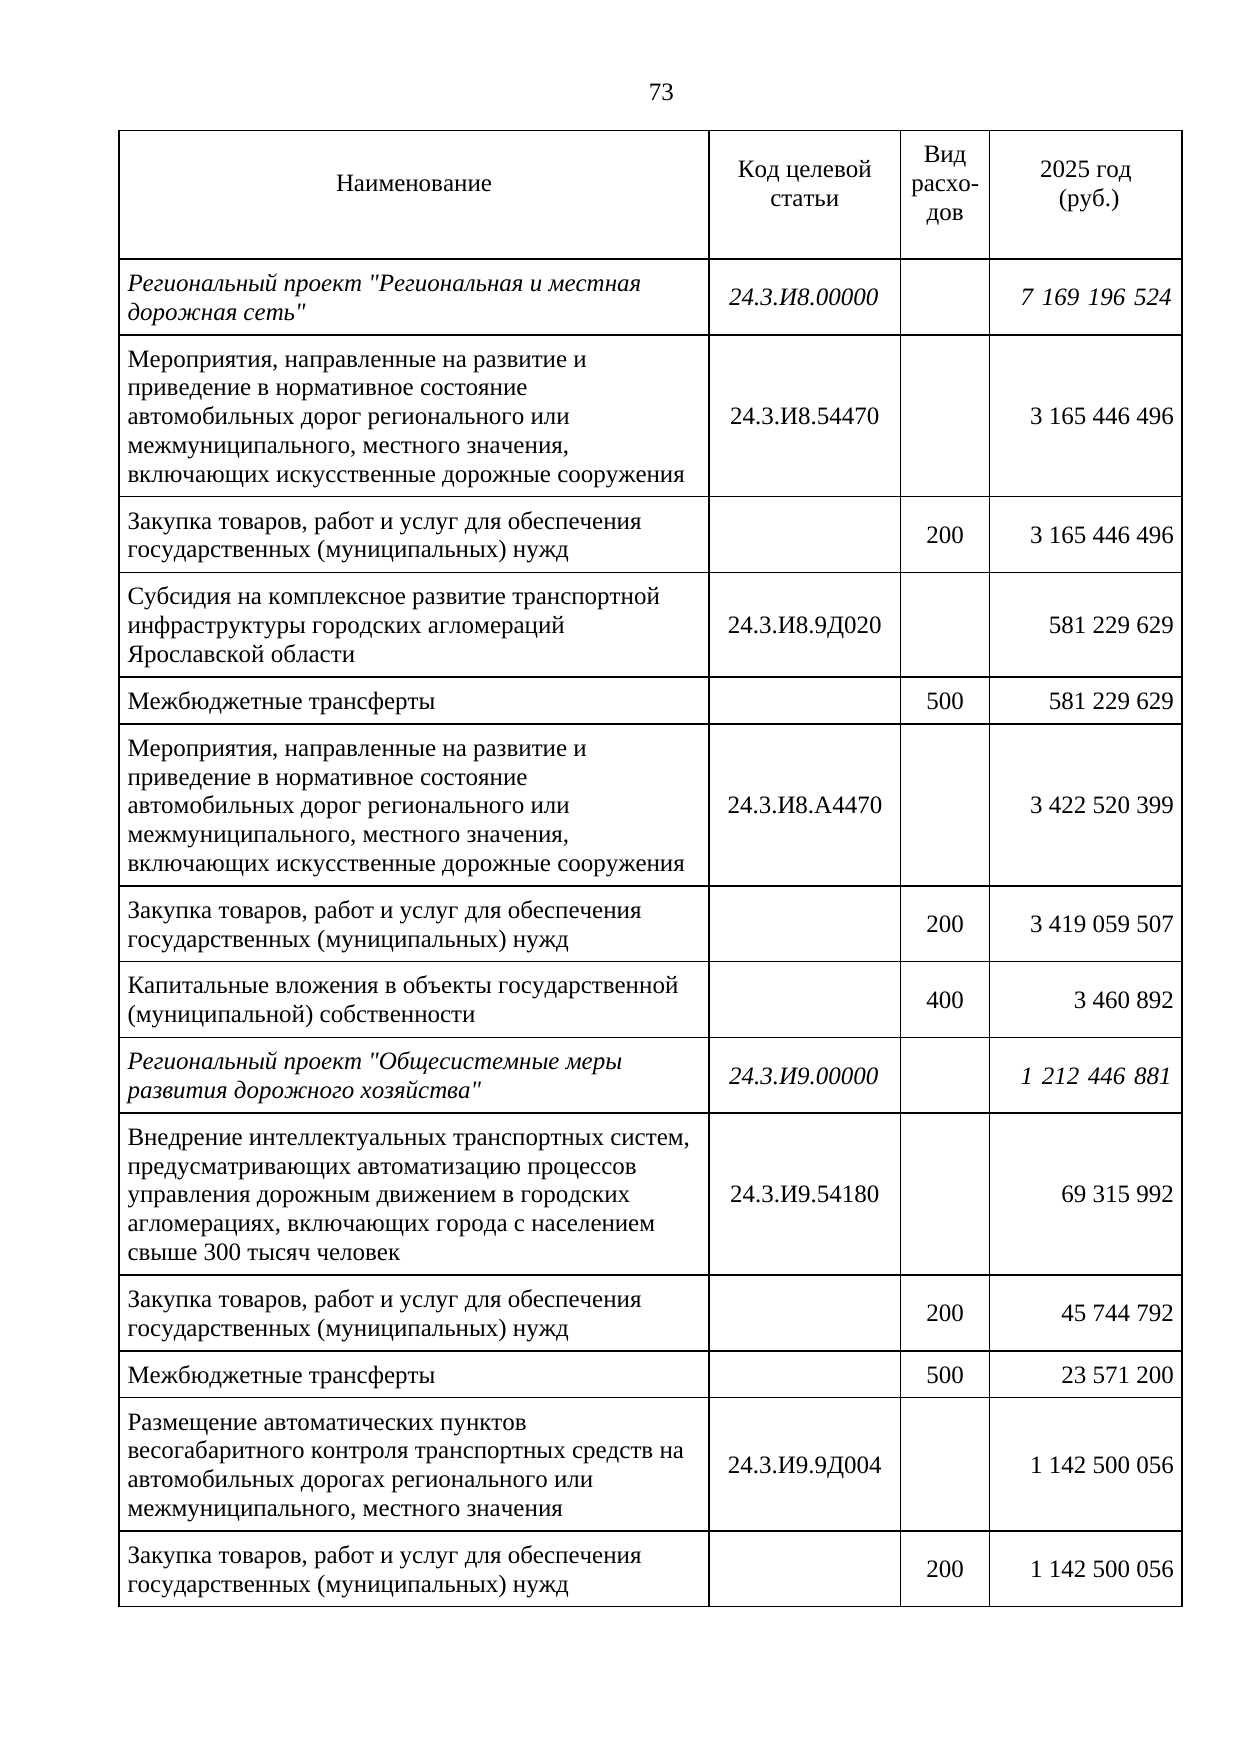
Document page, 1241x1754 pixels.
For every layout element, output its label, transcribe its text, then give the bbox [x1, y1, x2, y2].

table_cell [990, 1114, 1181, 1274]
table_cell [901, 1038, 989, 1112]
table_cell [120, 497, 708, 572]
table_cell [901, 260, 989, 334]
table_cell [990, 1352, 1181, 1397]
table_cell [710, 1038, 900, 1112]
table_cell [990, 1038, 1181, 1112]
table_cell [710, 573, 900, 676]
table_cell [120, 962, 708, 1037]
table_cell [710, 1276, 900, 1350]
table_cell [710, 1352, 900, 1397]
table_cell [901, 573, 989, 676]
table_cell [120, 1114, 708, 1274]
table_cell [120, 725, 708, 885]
table_header Код целевой статьи [710, 131, 900, 258]
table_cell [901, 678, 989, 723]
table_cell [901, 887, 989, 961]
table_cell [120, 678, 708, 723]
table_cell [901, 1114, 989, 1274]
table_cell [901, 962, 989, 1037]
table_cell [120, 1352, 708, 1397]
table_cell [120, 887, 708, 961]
table_header Вид расхо-дов [901, 131, 989, 258]
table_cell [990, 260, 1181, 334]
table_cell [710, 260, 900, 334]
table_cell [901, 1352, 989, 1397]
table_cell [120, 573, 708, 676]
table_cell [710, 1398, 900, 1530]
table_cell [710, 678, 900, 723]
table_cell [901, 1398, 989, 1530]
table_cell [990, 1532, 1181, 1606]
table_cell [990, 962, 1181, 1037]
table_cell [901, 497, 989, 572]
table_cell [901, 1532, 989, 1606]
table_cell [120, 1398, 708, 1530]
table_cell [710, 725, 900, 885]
table_header Наименование [120, 131, 708, 258]
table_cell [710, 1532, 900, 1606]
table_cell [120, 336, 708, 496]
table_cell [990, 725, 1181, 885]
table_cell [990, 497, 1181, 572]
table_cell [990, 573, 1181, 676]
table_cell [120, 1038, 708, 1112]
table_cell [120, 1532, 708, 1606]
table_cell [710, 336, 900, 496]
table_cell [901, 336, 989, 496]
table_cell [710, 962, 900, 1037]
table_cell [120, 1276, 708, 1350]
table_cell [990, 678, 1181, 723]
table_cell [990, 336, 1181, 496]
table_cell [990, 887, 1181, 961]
table_header 2025 год (руб.) [990, 131, 1181, 258]
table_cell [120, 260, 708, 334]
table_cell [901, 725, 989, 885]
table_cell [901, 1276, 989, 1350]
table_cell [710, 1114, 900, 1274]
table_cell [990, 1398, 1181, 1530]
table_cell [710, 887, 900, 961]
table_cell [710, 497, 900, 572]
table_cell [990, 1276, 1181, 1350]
